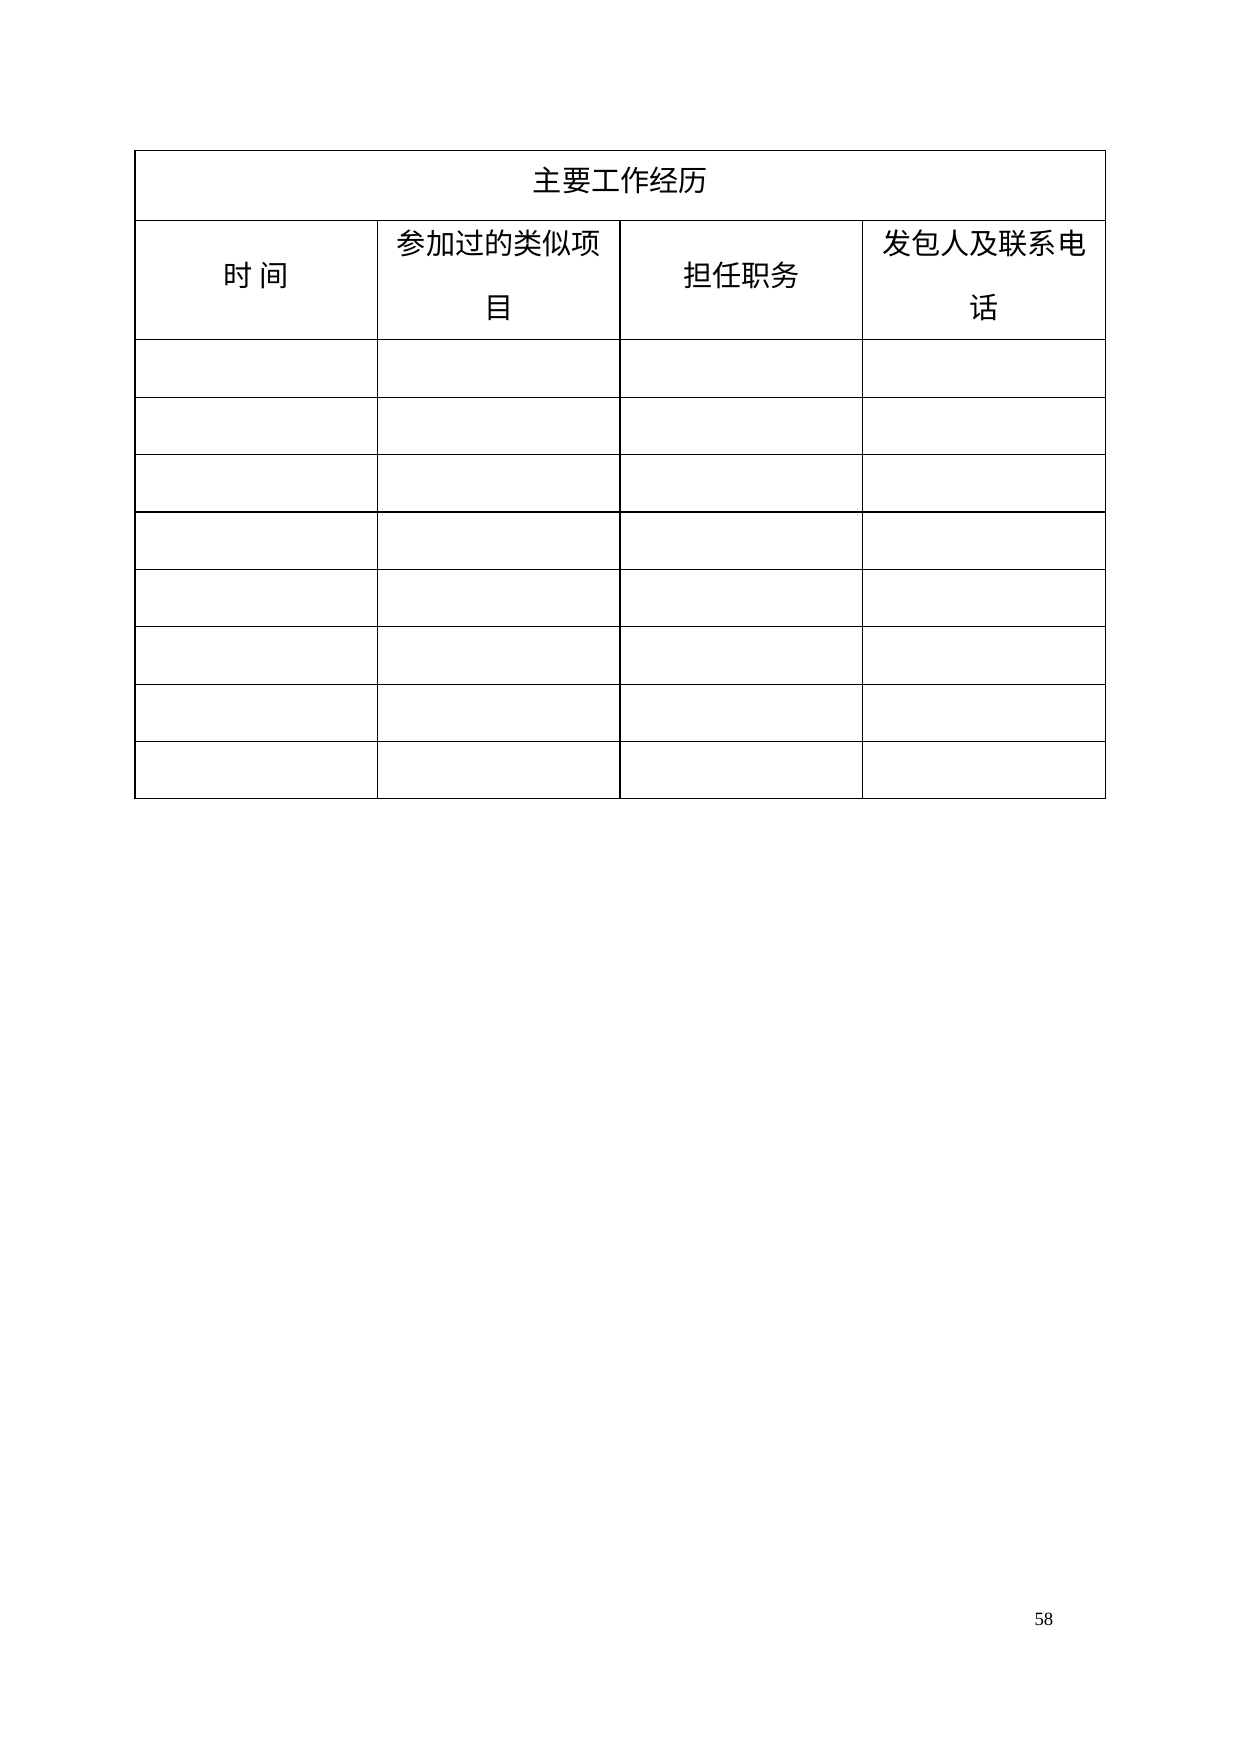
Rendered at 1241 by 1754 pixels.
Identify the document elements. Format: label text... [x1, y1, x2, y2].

table_cell [863, 340, 1105, 397]
table_cell [136, 627, 377, 683]
table_cell [136, 513, 377, 569]
table_cell [136, 398, 377, 454]
table_cell [863, 513, 1105, 569]
table_cell 参加过的类似项目 [378, 221, 619, 339]
table_cell 发包人及联系电话 [863, 221, 1105, 339]
table_cell [378, 398, 619, 454]
table_cell [136, 455, 377, 511]
table_cell [621, 455, 862, 511]
table_cell [378, 455, 619, 511]
table_cell 主要工作经历 [136, 151, 1105, 220]
table_cell [863, 627, 1105, 683]
table_cell [621, 513, 862, 569]
table_cell [621, 340, 862, 397]
table_cell [621, 398, 862, 454]
table_cell [136, 685, 377, 741]
table_cell [136, 340, 377, 397]
table_cell [378, 742, 619, 798]
table_cell [863, 455, 1105, 511]
table_cell [378, 570, 619, 626]
table_cell [378, 340, 619, 397]
table_cell [378, 513, 619, 569]
table_cell 时 间 [136, 221, 377, 339]
table_cell 担任职务 [621, 221, 862, 339]
table_cell [136, 742, 377, 798]
table_cell [136, 570, 377, 626]
table_cell [621, 570, 862, 626]
table_cell [621, 685, 862, 741]
table_cell [621, 627, 862, 683]
table_cell [621, 742, 862, 798]
table_cell [863, 570, 1105, 626]
table_cell [863, 742, 1105, 798]
table_cell [863, 398, 1105, 454]
table_cell [863, 685, 1105, 741]
table_cell [378, 627, 619, 683]
table_cell [378, 685, 619, 741]
